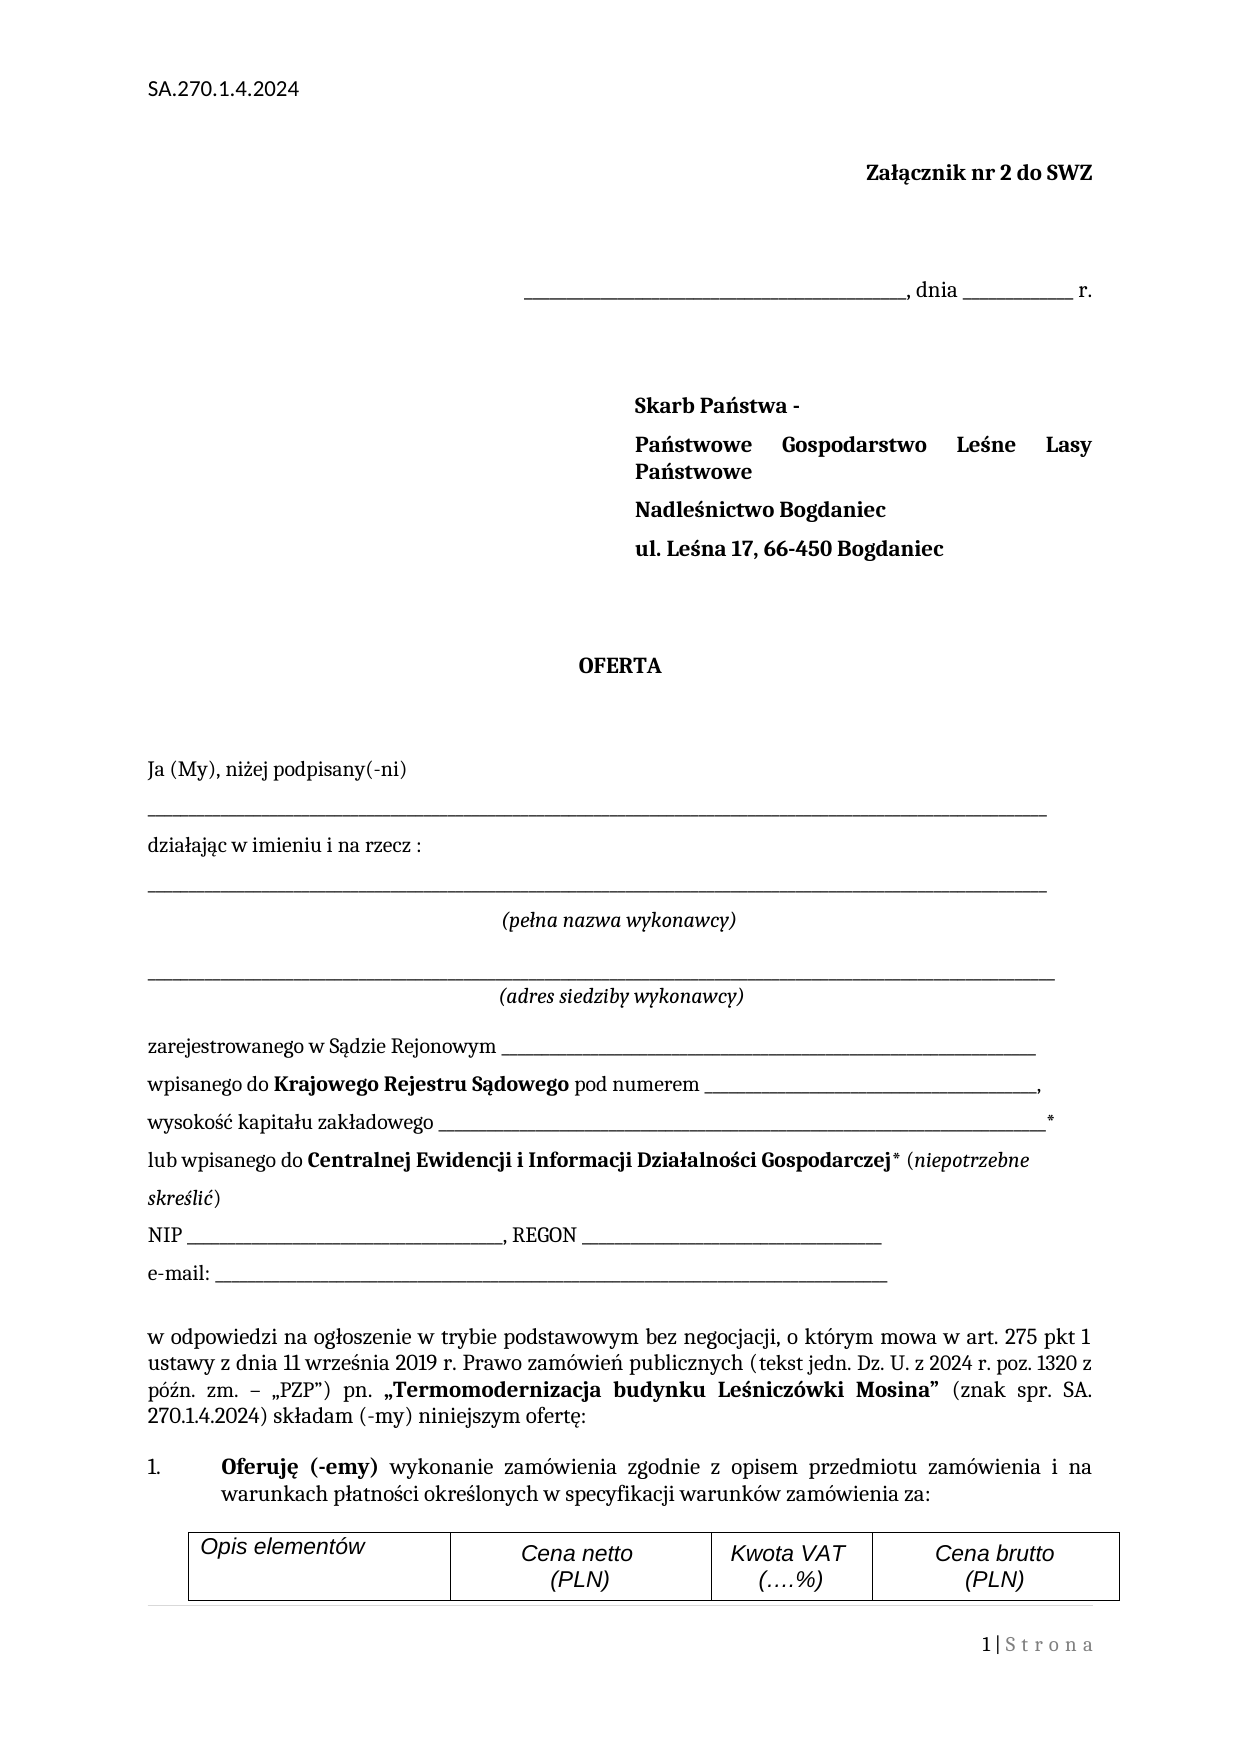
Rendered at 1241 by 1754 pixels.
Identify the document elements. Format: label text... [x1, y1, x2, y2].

text OFERTA [148, 653, 1093, 679]
text Państwowe Gospodarstwo Leśne Lasy Państwowe [635, 432, 1093, 485]
text Skarb Państwa - [635, 393, 1093, 419]
table_header Cena netto (PLN) [451, 1533, 711, 1600]
text (adres siedziby wykonawcy) [148, 984, 1093, 1009]
table_header Opis elementów [189, 1533, 450, 1600]
text Załącznik nr 2 do SWZ [148, 160, 1093, 186]
list Oferuję (-emy) wykonanie zamówienia zgodnie z opisem przedmiotu zamówienia i na warunkach płatności określonych w specyfikacji warunków zamówienia za: [148, 1454, 1093, 1507]
text działając w imieniu i na rzecz : [148, 832, 1093, 858]
text Ja (My), niżej podpisany(-ni) _______________________________________________________________________________________________________________ [148, 757, 1093, 820]
text wpisanego do Krajowego Rejestru Sądowego pod numerem _________________________________________, wysokość kapitału zakładowego ___________________________________________________________________________* [148, 1072, 1093, 1135]
text ________________________________________________________________________________________________________________ [148, 958, 1093, 984]
text w odpowiedzi na ogłoszenie w trybie podstawowym bez negocjacji, o którym mowa w art. 275 pkt 1 ustawy z dnia 11 września 2019 r. Prawo zamówień publicznych (tekst jedn. Dz. U. z 2024 r. poz. 1320 z późn. zm. – „PZP”) pn. „Termomodernizacja budynku Leśniczówki Mosina” (znak spr. SA. 270.1.4.2024) składam (-my) niniejszym ofertę: [148, 1324, 1093, 1429]
text lub wpisanego do Centralnej Ewidencji i Informacji Działalności Gospodarczej* (niepotrzebne skreślić) [148, 1147, 1093, 1211]
text (pełna nazwa wykonawcy) [148, 908, 1093, 933]
table_header Kwota VAT (….%) [712, 1533, 872, 1600]
text _______________________________________________________________________________________________________________ [148, 870, 1093, 895]
text zarejestrowanego w Sądzie Rejonowym __________________________________________________________________ [148, 1034, 1093, 1059]
text _____________________________________________, dnia _____________ r. [148, 277, 1093, 303]
text NIP _______________________________________, REGON _____________________________________ [148, 1223, 1093, 1248]
text ul. Leśna 17, 66-450 Bogdaniec [635, 536, 1093, 562]
text e-mail: ___________________________________________________________________________________ [148, 1261, 1093, 1286]
text Nadleśnictwo Bogdaniec [635, 497, 1093, 524]
table_header Cena brutto (PLN) [873, 1533, 1119, 1600]
